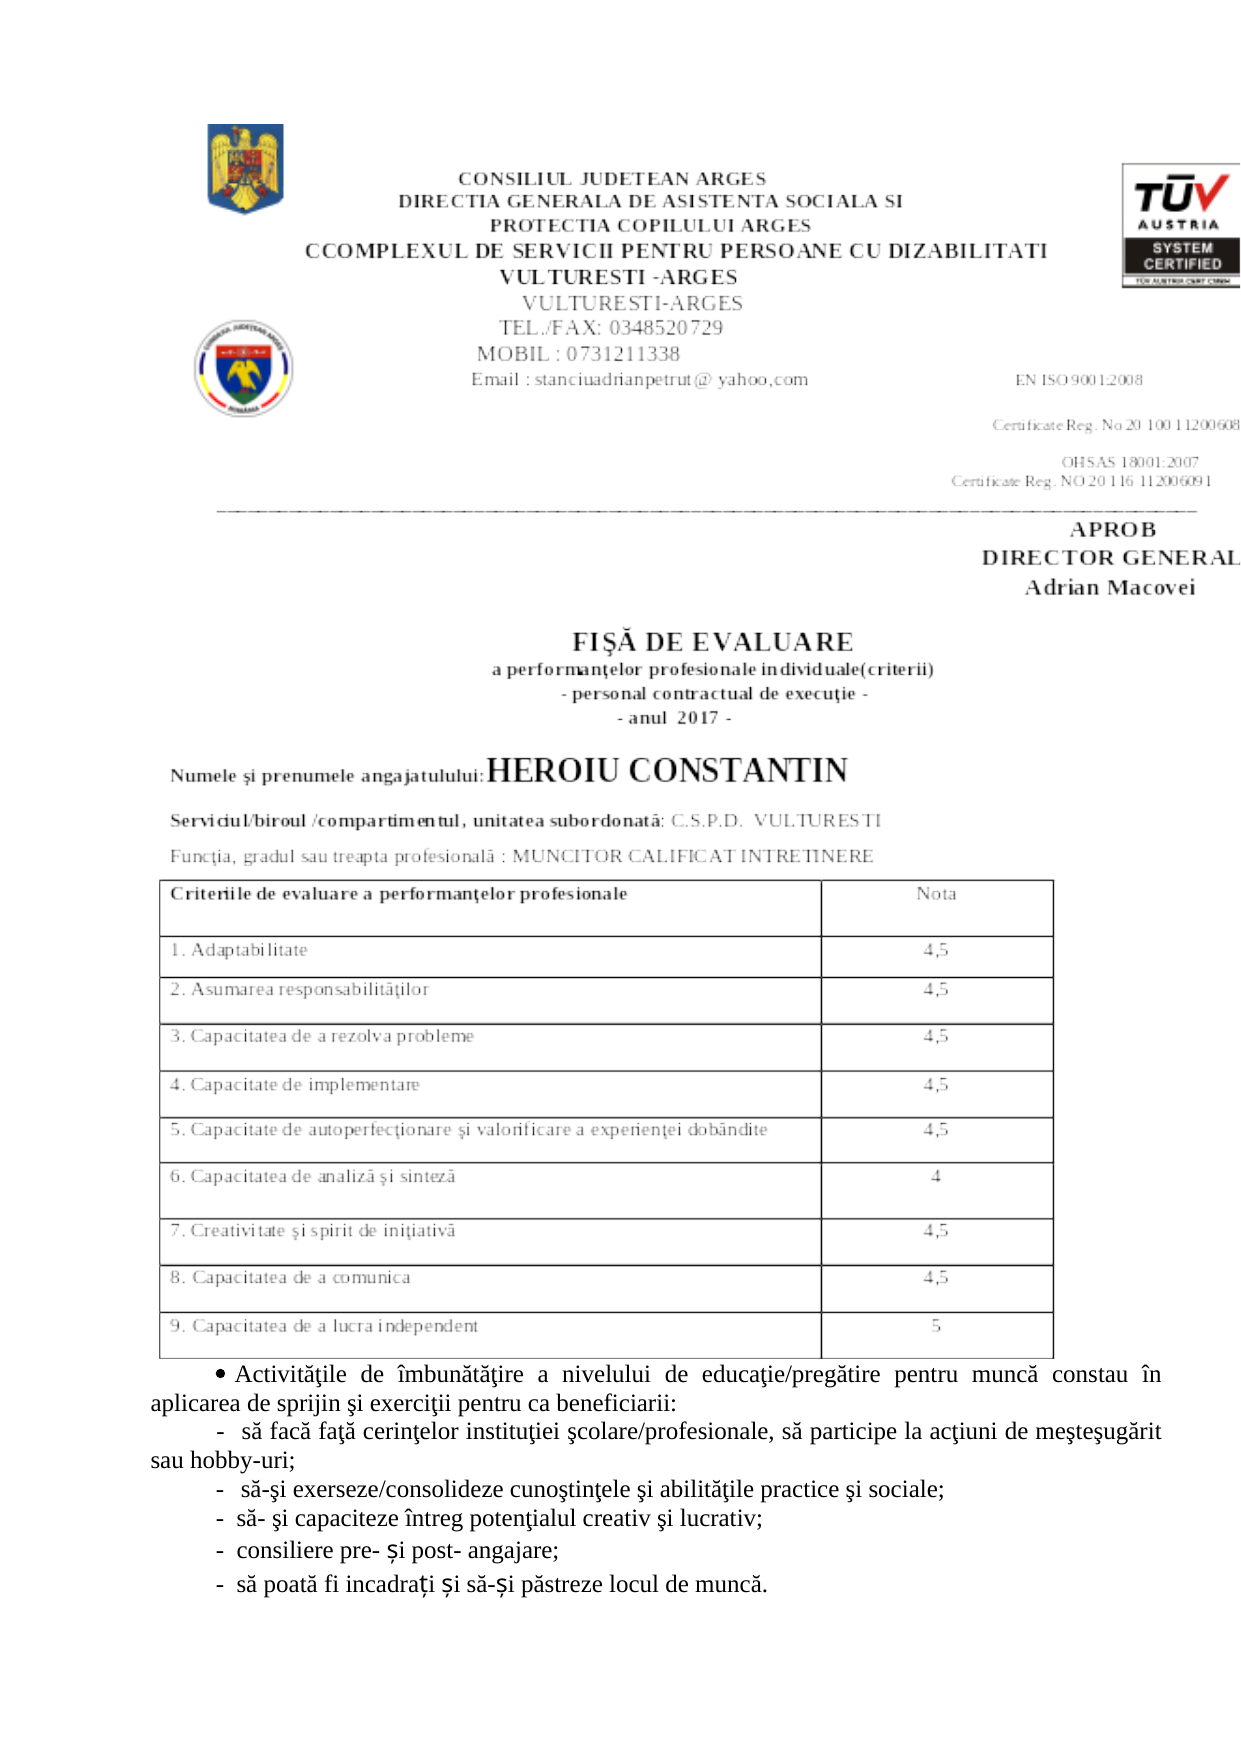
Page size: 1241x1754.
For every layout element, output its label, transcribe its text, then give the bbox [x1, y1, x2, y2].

text - consiliere pre- și post- angajare; [150, 1531, 1162, 1566]
list să facă faţă cerinţelor instituţiei şcolare/profesionale, să participe la acţiuni de meşteşugărit sau hobby-uri; [150, 1416, 1162, 1474]
text - să poată fi incadrați și să-și păstreze locul de muncă. [150, 1566, 1162, 1599]
list să-şi exerseze/consolideze cunoştinţele şi abilităţile practice şi sociale; [150, 1474, 1162, 1503]
text - să- şi capaciteze întreg potenţialul creativ şi lucrativ; [150, 1503, 1162, 1531]
list Activităţile de îmbunătăţire a nivelului de educaţie/pregătire pentru muncă constau în aplicarea de sprijin şi exerciţii pentru ca beneficiarii: [150, 1359, 1162, 1416]
